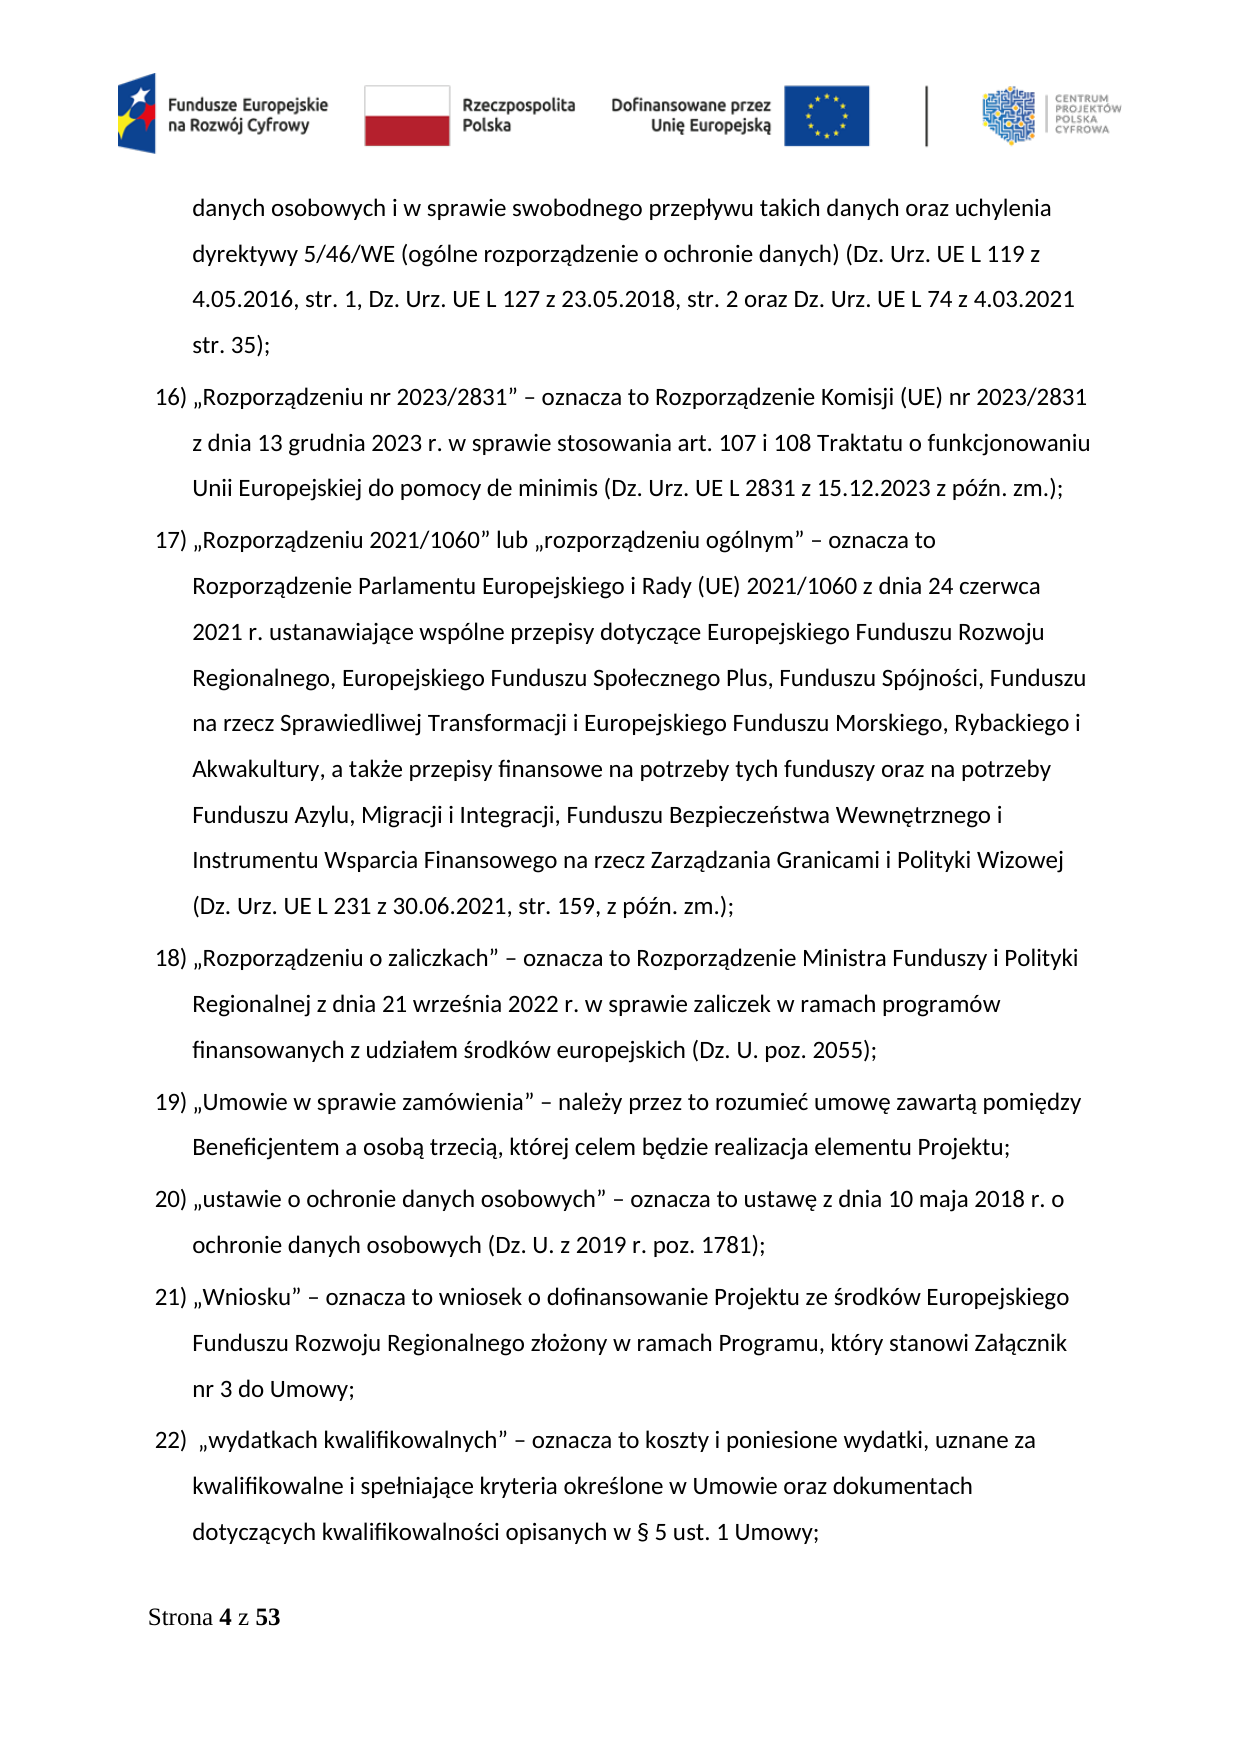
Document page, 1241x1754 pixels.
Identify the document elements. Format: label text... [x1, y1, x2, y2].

picture [118, 73, 1122, 154]
list „Wniosku” – oznacza to wniosek o dofinansowanie Projektu ze środków Europejskiego Funduszu Rozwoju Regionalnego złożony w ramach Programu, który stanowi Załącznik nr 3 do Umowy; [154, 1281, 1093, 1403]
list „ustawie o ochronie danych osobowych” – oznacza to ustawę z dnia 10 maja 2018 r. o ochronie danych osobowych (Dz. U. z 2019 r. poz. 1781); [154, 1183, 1093, 1260]
list „Rozporządzeniu nr 2023/2831” – oznacza to Rozporządzenie Komisji (UE) nr 2023/2831 z dnia 13 grudnia 2023 r. w sprawie stosowania art. 107 i 108 Traktatu o funkcjonowaniu Unii Europejskiej do pomocy de minimis (Dz. Urz. UE L 2831 z 15.12.2023 z późn. zm.); [154, 381, 1093, 503]
list „Rozporządzeniu o zaliczkach” – oznacza to Rozporządzenie Ministra Funduszy i Polityki Regionalnej z dnia 21 września 2022 r. w sprawie zaliczek w ramach programów finansowanych z udziałem środków europejskich (Dz. U. poz. 2055); [154, 942, 1093, 1064]
list „Umowie w sprawie zamówienia” – należy przez to rozumieć umowę zawartą pomiędzy Beneficjentem a osobą trzecią, której celem będzie realizacja elementu Projektu; [154, 1086, 1093, 1162]
list „Rozporządzeniu 2021/1060” lub „rozporządzeniu ogólnym” – oznacza to Rozporządzenie Parlamentu Europejskiego i Rady (UE) 2021/1060 z dnia 24 czerwca 2021 r. ustanawiające wspólne przepisy dotyczące Europejskiego Funduszu Rozwoju Regionalnego, Europejskiego Funduszu Społecznego Plus, Funduszu Spójności, Funduszu na rzecz Sprawiedliwej Transformacji i Europejskiego Funduszu Morskiego, Rybackiego i Akwakultury, a także przepisy finansowe na potrzeby tych funduszy oraz na potrzeby Funduszu Azylu, Migracji i Integracji, Funduszu Bezpieczeństwa Wewnętrznego i Instrumentu Wsparcia Finansowego na rzecz Zarządzania Granicami i Polityki Wizowej (Dz. Urz. UE L 231 z 30.06.2021, str. 159, z późn. zm.); [154, 524, 1093, 921]
list „wydatkach kwalifikowalnych” – oznacza to koszty i poniesione wydatki, uznane za kwalifikowalne i spełniające kryteria określone w Umowie oraz dokumentach dotyczących kwalifikowalności opisanych w § 5 ust. 1 Umowy; [154, 1425, 1093, 1547]
